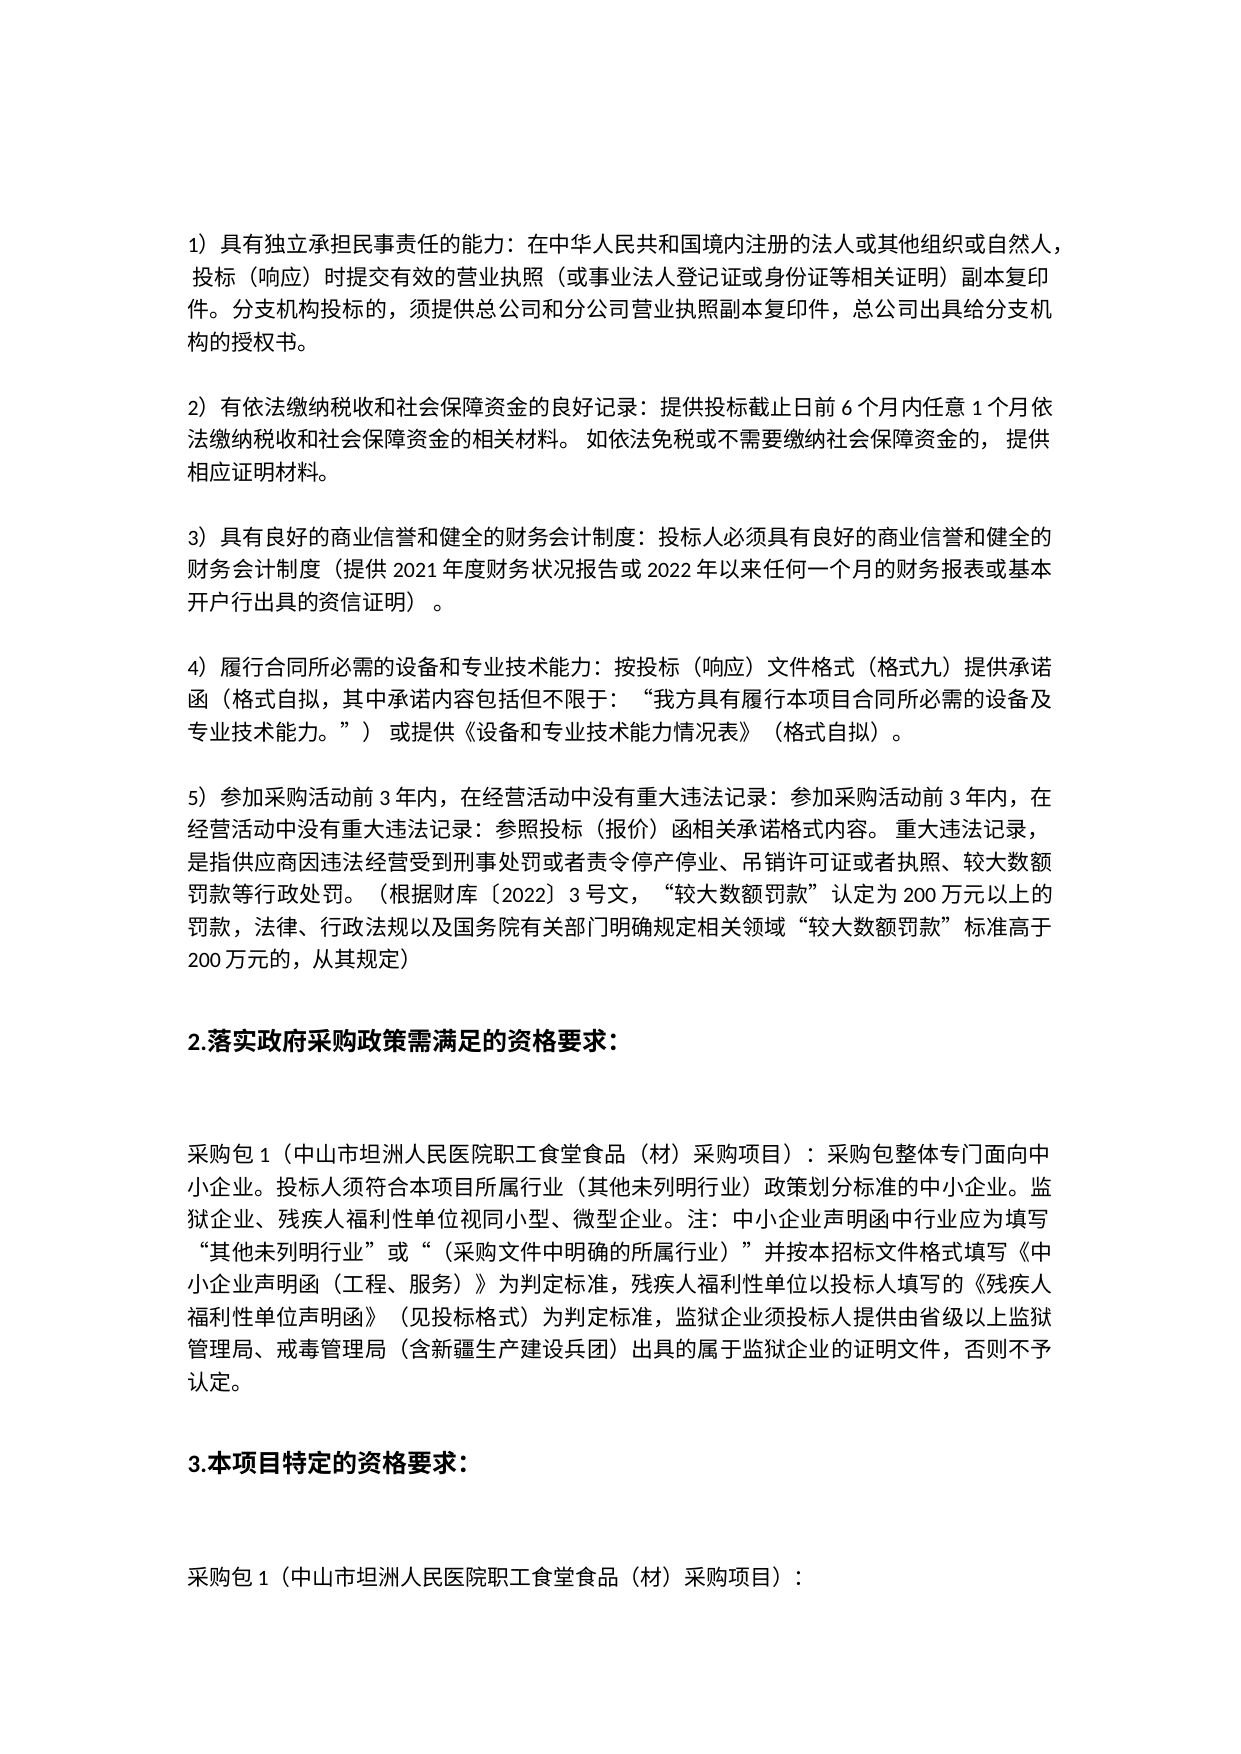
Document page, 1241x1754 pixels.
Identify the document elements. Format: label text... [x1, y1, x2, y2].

text 5）参加采购活动前3年内，在经营活动中没有重大违法记录：参加采购活动前3年内，在经营活动中没有重大违法记录：参照投标（报价）函相关承诺格式内容。 重大违法记录，是指供应商因违法经营受到刑事处罚或者责令停产停业、吊销许可证或者执照、较大数额罚款等行政处罚。（根据财库〔2022〕3号文，“较大数额罚款”认定为200万元以上的罚款，法律、行政法规以及国务院有关部门明确规定相关领域“较大数额罚款”标准高于200万元的，从其规定） [187, 779, 1053, 974]
text 2）有依法缴纳税收和社会保障资金的良好记录：提供投标截止日前6个月内任意1个月依法缴纳税收和社会保障资金的相关材料。 如依法免税或不需要缴纳社会保障资金的， 提供相应证明材料。 [187, 389, 1053, 487]
text 采购包1（中山市坦洲人民医院职工食堂食品（材）采购项目）：采购包整体专门面向中小企业。投标人须符合本项目所属行业（其他未列明行业）政策划分标准的中小企业。监狱企业、残疾人福利性单位视同小型、微型企业。注：中小企业声明函中行业应为填写“其他未列明行业”或“（采购文件中明确的所属行业）”并按本招标文件格式填写《中小企业声明函（工程、服务）》为判定标准，残疾人福利性单位以投标人填写的《残疾人福利性单位声明函》（见投标格式）为判定标准，监狱企业须投标人提供由省级以上监狱管理局、戒毒管理局（含新疆生产建设兵团）出具的属于监狱企业的证明文件，否则不予认定。 [187, 1137, 1053, 1397]
text 采购包1（中山市坦洲人民医院职工食堂食品（材）采购项目）： [187, 1559, 1053, 1592]
text 4）履行合同所必需的设备和专业技术能力：按投标（响应）文件格式（格式九）提供承诺函（格式自拟，其中承诺内容包括但不限于：“我方具有履行本项目合同所必需的设备及专业技术能力。”） 或提供《设备和专业技术能力情况表》（格式自拟）。 [187, 649, 1053, 747]
text 3）具有良好的商业信誉和健全的财务会计制度：投标人必须具有良好的商业信誉和健全的财务会计制度（提供2021年度财务状况报告或2022年以来任何一个月的财务报表或基本开户行出具的资信证明） 。 [187, 519, 1053, 617]
text 1）具有独立承担民事责任的能力：在中华人民共和国境内注册的法人或其他组织或自然人， 投标（响应）时提交有效的营业执照（或事业法人登记证或身份证等相关证明）副本复印件。分支机构投标的，须提供总公司和分公司营业执照副本复印件，总公司出具给分支机构的授权书。 [187, 227, 1053, 357]
text 3.本项目特定的资格要求： [187, 1429, 1053, 1494]
text 2.落实政府采购政策需满足的资格要求： [187, 1007, 1053, 1072]
